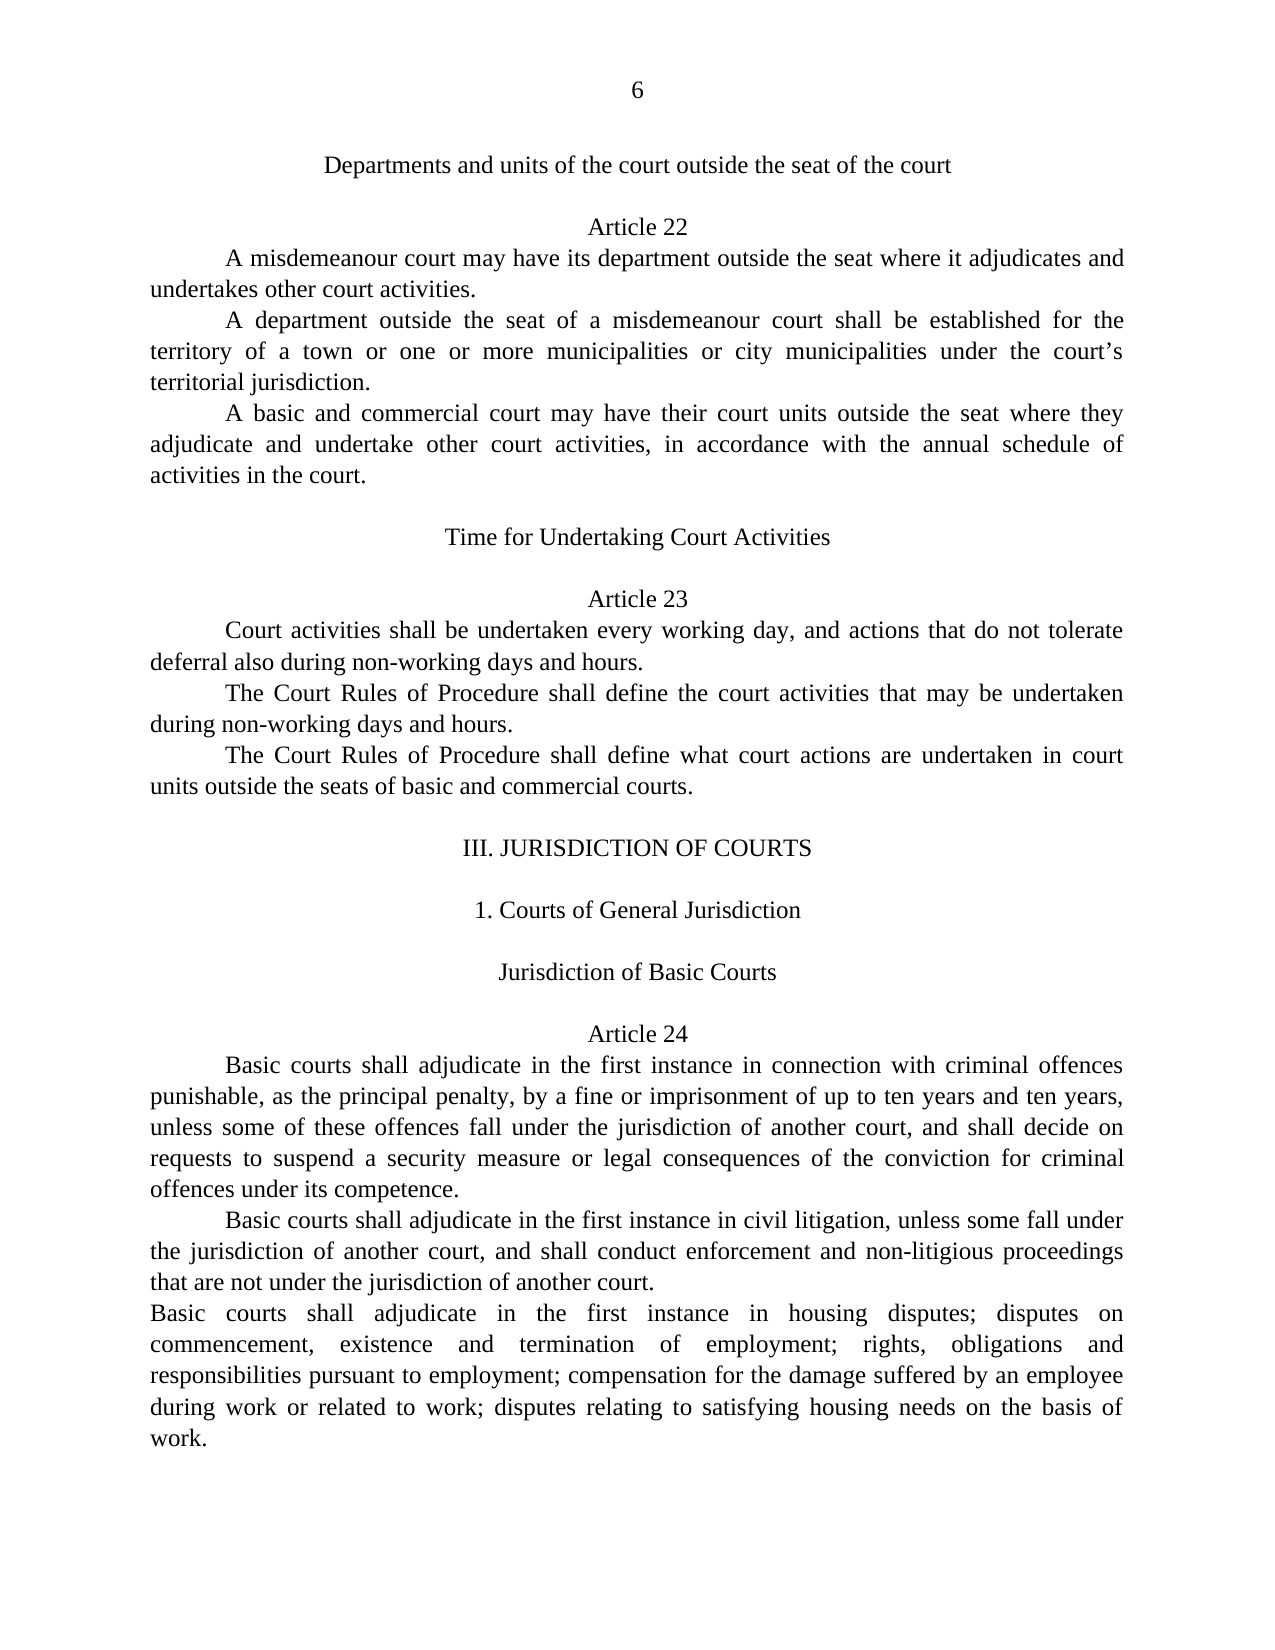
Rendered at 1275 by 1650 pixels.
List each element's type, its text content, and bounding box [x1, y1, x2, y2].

text Article 24 [150, 1019, 1125, 1048]
text 1. Courts of General Jurisdiction [150, 895, 1125, 924]
text Court activities shall be undertaken every working day, and actions that do not tolerate deferral also during non-working days and hours. [150, 616, 1125, 675]
text Article 23 [150, 584, 1125, 613]
text Basic courts shall adjudicate in the first instance in civil litigation, unless some fall under the jurisdiction of another court, and shall conduct enforcement and non-litigious proceedings that are not under the jurisdiction of another court. [150, 1205, 1125, 1296]
text Departments and units of the court outside the seat of the court [150, 150, 1125, 179]
text A department outside the seat of a misdemeanour court shall be established for the territory of a town or one or more municipalities or city municipalities under the court’s territorial jurisdiction. [150, 305, 1125, 396]
text The Court Rules of Procedure shall define what court actions are undertaken in court units outside the seats of basic and commercial courts. [150, 740, 1125, 799]
text Article 22 [150, 212, 1125, 241]
text Time for Undertaking Court Activities [150, 522, 1125, 551]
text Basic courts shall adjudicate in the first instance in connection with criminal offences punishable, as the principal penalty, by a fine or imprisonment of up to ten years and ten years, unless some of these offences fall under the jurisdiction of another court, and shall decide on requests to suspend a security measure or legal consequences of the conviction for criminal offences under its competence. [150, 1050, 1125, 1203]
text Jurisdiction of Basic Courts [150, 957, 1125, 986]
text Basic courts shall adjudicate in the first instance in housing disputes; disputes on commencement, existence and termination of employment; rights, obligations and responsibilities pursuant to employment; compensation for the damage suffered by an employee during work or related to work; disputes relating to satisfying housing needs on the basis of work. [150, 1298, 1125, 1451]
text A basic and commercial court may have their court units outside the seat where they adjudicate and undertake other court activities, in accordance with the annual schedule of activities in the court. [150, 398, 1125, 489]
text III. JURISDICTION OF COURTS [150, 833, 1125, 862]
text The Court Rules of Procedure shall define the court activities that may be undertaken during non-working days and hours. [150, 678, 1125, 737]
text A misdemeanour court may have its department outside the seat where it adjudicates and undertakes other court activities. [150, 243, 1125, 303]
